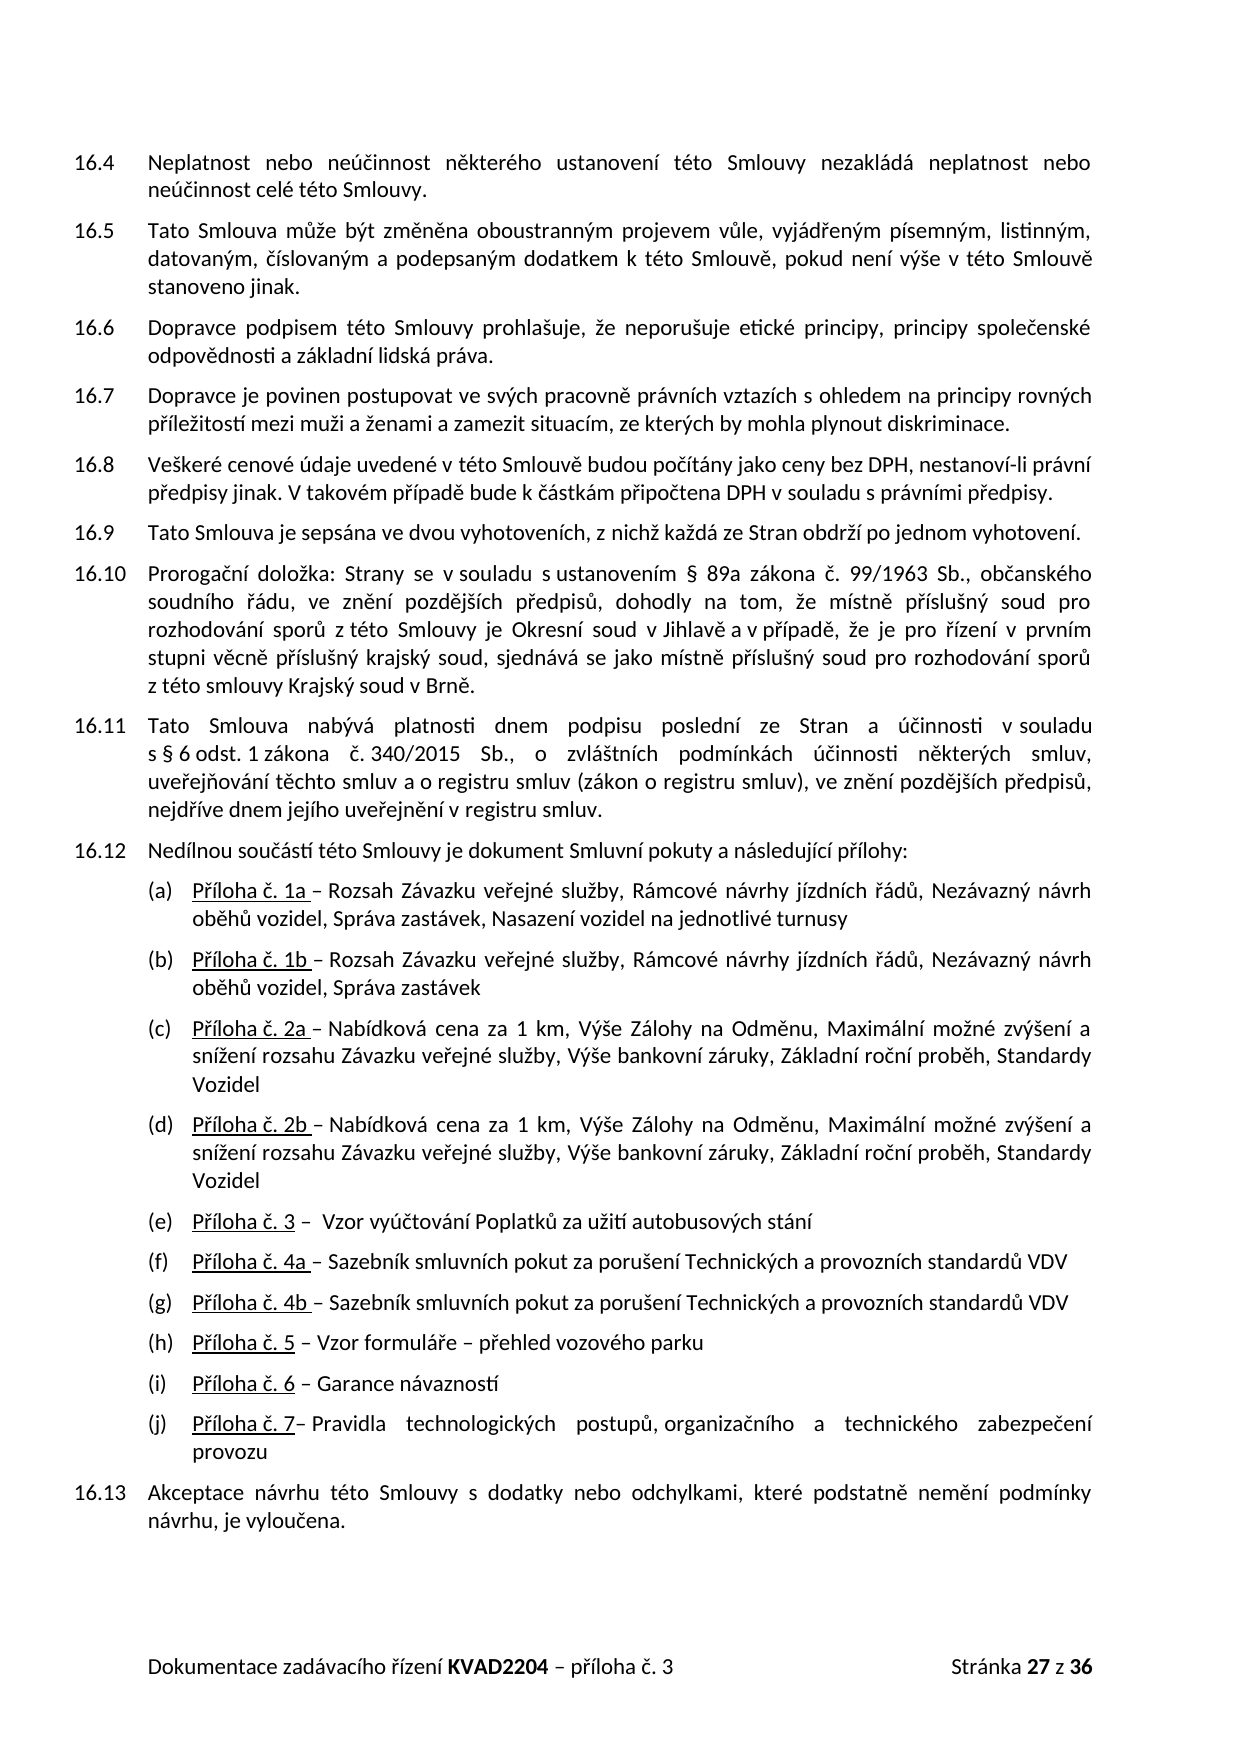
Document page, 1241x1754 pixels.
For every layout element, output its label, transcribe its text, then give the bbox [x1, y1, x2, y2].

text Příloha č. 1a – Rozsah Závazku veřejné služby, Rámcové návrhy jízdních řádů, Nezávazný návrh oběhů vozidel, Správa zastávek, Nasazení vozidel na jednotlivé turnusy [148, 877, 1093, 933]
text Příloha č. 4b – Sazebník smluvních pokut za porušení Technických a provozních standardů VDV [148, 1288, 1093, 1316]
text Příloha č. 5 – Vzor formuláře – přehled vozového parku [148, 1328, 1093, 1356]
text Příloha č. 2a – Nabídková cena za 1 km, Výše Zálohy na Odměnu, Maximální možné zvýšení a snížení rozsahu Závazku veřejné služby, Výše bankovní záruky, Základní roční proběh, Standardy Vozidel [148, 1014, 1093, 1098]
text Příloha č. 4a – Sazebník smluvních pokut za porušení Technických a provozních standardů VDV [148, 1247, 1093, 1275]
text Tato Smlouva je sepsána ve dvou vyhotoveních, z nichž každá ze Stran obdrží po jednom vyhotovení. [74, 518, 1093, 546]
text Příloha č. 6 – Garance návazností [148, 1369, 1093, 1397]
text Dopravce je povinen postupovat ve svých pracovně právních vztazích s ohledem na principy rovných příležitostí mezi muži a ženami a zamezit situacím, ze kterých by mohla plynout diskriminace. [74, 381, 1093, 437]
text Prorogační doložka: Strany se v souladu s ustanovením § 89a zákona č. 99/1963 Sb., občanského soudního řádu, ve znění pozdějších předpisů, dohodly na tom, že místně příslušný soud pro rozhodování sporů z této Smlouvy je Okresní soud v Jihlavě a v případě, že je pro řízení v prvním stupni věcně příslušný krajský soud, sjednává se jako místně příslušný soud pro rozhodování sporů z této smlouvy Krajský soud v Brně. [74, 559, 1093, 699]
text Dopravce podpisem této Smlouvy prohlašuje, že neporušuje etické principy, principy společenské odpovědnosti a základní lidská práva. [74, 313, 1093, 369]
text Neplatnost nebo neúčinnost některého ustanovení této Smlouvy nezakládá neplatnost nebo neúčinnost celé této Smlouvy. [74, 148, 1093, 204]
text Nedílnou součástí této Smlouvy je dokument Smluvní pokuty a následující přílohy: [74, 836, 1093, 864]
text Příloha č. 1b – Rozsah Závazku veřejné služby, Rámcové návrhy jízdních řádů, Nezávazný návrh oběhů vozidel, Správa zastávek [148, 945, 1093, 1001]
text Akceptace návrhu této Smlouvy s dodatky nebo odchylkami, které podstatně nemění podmínky návrhu, je vyloučena. [74, 1478, 1093, 1534]
text Příloha č. 3 – Vzor vyúčtování Poplatků za užití autobusových stání [148, 1207, 1093, 1235]
text Tato Smlouva může být změněna oboustranným projevem vůle, vyjádřeným písemným, listinným, datovaným, číslovaným a podepsaným dodatkem k této Smlouvě, pokud není výše v této Smlouvě stanoveno jinak. [74, 216, 1093, 300]
text Tato Smlouva nabývá platnosti dnem podpisu poslední ze Stran a účinnosti v souladu s § 6 odst. 1 zákona č. 340/2015 Sb., o zvláštních podmínkách účinnosti některých smluv, uveřejňování těchto smluv a o registru smluv (zákon o registru smluv), ve znění pozdějších předpisů, nejdříve dnem jejího uveřejnění v registru smluv. [74, 711, 1093, 823]
text Veškeré cenové údaje uvedené v této Smlouvě budou počítány jako ceny bez DPH, nestanoví-li právní předpisy jinak. V takovém případě bude k částkám připočtena DPH v souladu s právními předpisy. [74, 450, 1093, 506]
text Příloha č. 7– Pravidla technologických postupů, organizačního a technického zabezpečení provozu [148, 1409, 1093, 1465]
text Příloha č. 2b – Nabídková cena za 1 km, Výše Zálohy na Odměnu, Maximální možné zvýšení a snížení rozsahu Závazku veřejné služby, Výše bankovní záruky, Základní roční proběh, Standardy Vozidel [148, 1110, 1093, 1194]
